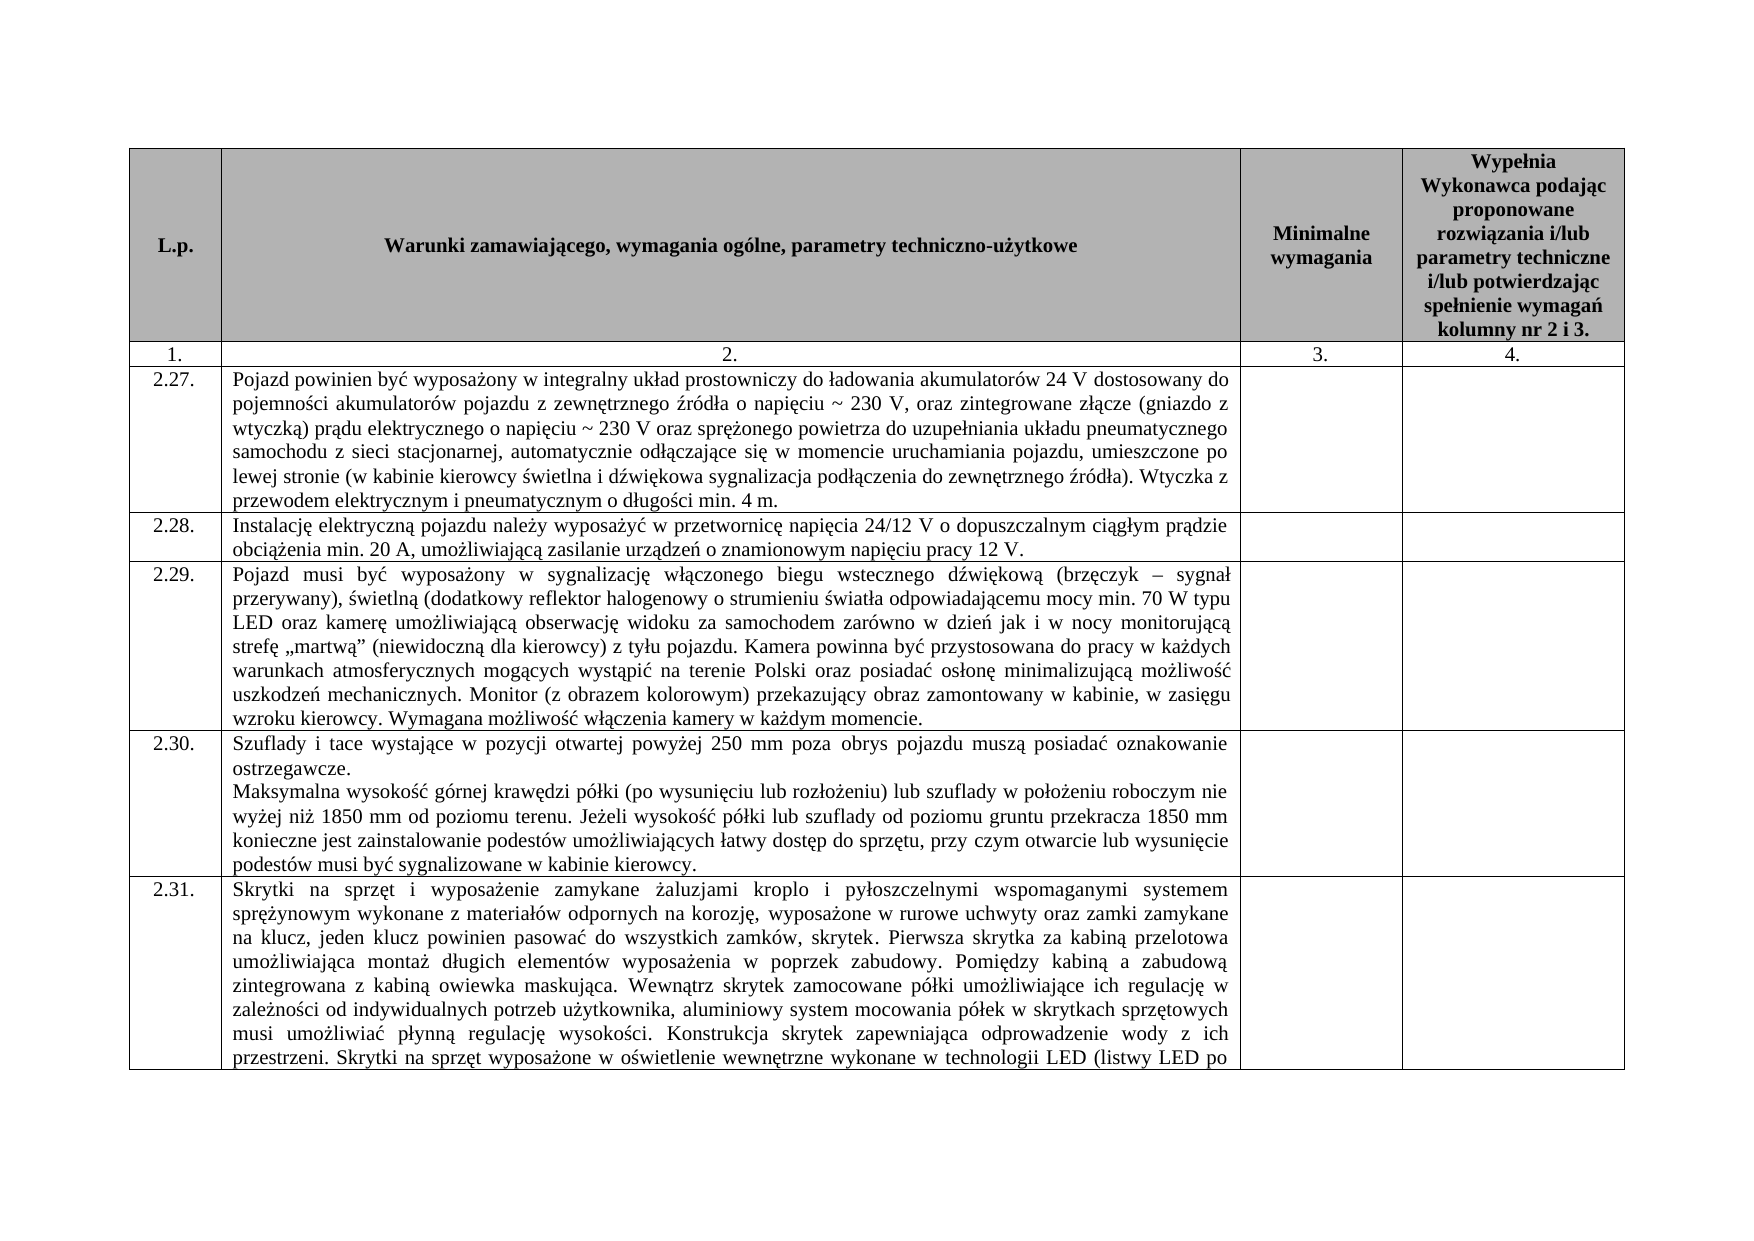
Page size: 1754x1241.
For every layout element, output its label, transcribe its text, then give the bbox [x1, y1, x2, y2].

table_cell [130, 367, 221, 512]
table_cell [130, 513, 221, 561]
table_cell [1403, 562, 1624, 730]
table_header Minimalne wymagania [1241, 149, 1402, 341]
table_cell [130, 562, 221, 730]
table_cell [1403, 731, 1624, 876]
table_cell [1241, 877, 1402, 1069]
table_cell [1403, 877, 1624, 1069]
table_cell Instalację elektryczną pojazdu należy wyposażyć w przetwornicę napięcia 24/12 V o dopuszczalnym ciągłym prądzie obciążenia min. , umożliwiającą zasilanie urządzeń o znamionowym napięciu pracy 12 V. [222, 513, 1240, 561]
table_header L.p. [130, 149, 221, 341]
table_cell Pojazd powinien być wyposażony w integralny układ prostowniczy do ładowania akumulatorów 24 V dostosowany do pojemności akumulatorów pojazdu z zewnętrznego źródła o napięciu ~ 230 V, oraz zintegrowane złącze (gniazdo z wtyczką) prądu elektrycznego o napięciu ~ 230 V oraz sprężonego powietrza do uzupełniania układu pneumatycznego samochodu z sieci stacjonarnej, automatycznie odłączające się w momencie uruchamiania pojazdu, umieszczone po lewej stronie (w kabinie kierowcy świetlna i dźwiękowa sygnalizacja podłączenia do zewnętrznego źródła). Wtyczka z przewodem elektrycznym i pneumatycznym o długości min. 4 m. [222, 367, 1240, 512]
table_cell [1241, 367, 1402, 512]
table_cell [222, 342, 1240, 366]
table_cell [1403, 513, 1624, 561]
table_header Wypełnia Wykonawca podając proponowane rozwiązania i/lub parametry techniczne i/lub potwierdzając spełnienie wymagań kolumny nr 2 i 3. [1403, 149, 1624, 341]
table_cell [1403, 342, 1624, 366]
table_header Warunki zamawiającego, wymagania ogólne, parametry techniczno-użytkowe [222, 149, 1240, 341]
table_cell [1241, 342, 1402, 366]
table_cell [130, 877, 221, 1069]
table_cell [130, 342, 221, 366]
table_cell [1241, 562, 1402, 730]
table_cell [1241, 513, 1402, 561]
table_cell Szuflady i tace wystające w pozycji otwartej powyżej poza obrys pojazdu muszą posiadać oznakowanie ostrzegawcze. Maksymalna wysokość górnej krawędzi półki (po wysunięciu lub rozłożeniu) lub szuflady w położeniu roboczym nie wyżej niż 1850 mm od poziomu terenu. Jeżeli wysokość półki lub szuflady od poziomu gruntu przekracza 1850 mm konieczne jest zainstalowanie podestów umożliwiających łatwy dostęp do sprzętu, przy czym otwarcie lub wysunięcie podestów musi być sygnalizowane w kabinie kierowcy. [222, 731, 1240, 876]
table_cell [130, 731, 221, 876]
table_cell [1241, 731, 1402, 876]
table_cell Pojazd musi być wyposażony w sygnalizację włączonego biegu wstecznego dźwiękową (brzęczyk – sygnał przerywany), świetlną (dodatkowy reflektor halogenowy o strumieniu światła odpowiadającemu mocy min. 70 W typu LED oraz kamerę umożliwiającą obserwację widoku za samochodem zarówno w dzień jak i w nocy monitorującą strefę „martwą” (niewidoczną dla kierowcy) z tyłu pojazdu. Kamera powinna być przystosowana do pracy w każdych warunkach atmosferycznych mogących wystąpić na terenie Polski oraz posiadać osłonę minimalizującą możliwość uszkodzeń mechanicznych. Monitor (z obrazem kolorowym) przekazujący obraz zamontowany w kabinie, w zasięgu wzroku kierowcy. Wymagana możliwość włączenia kamery w każdym momencie. [222, 562, 1240, 730]
table_cell [1403, 367, 1624, 512]
